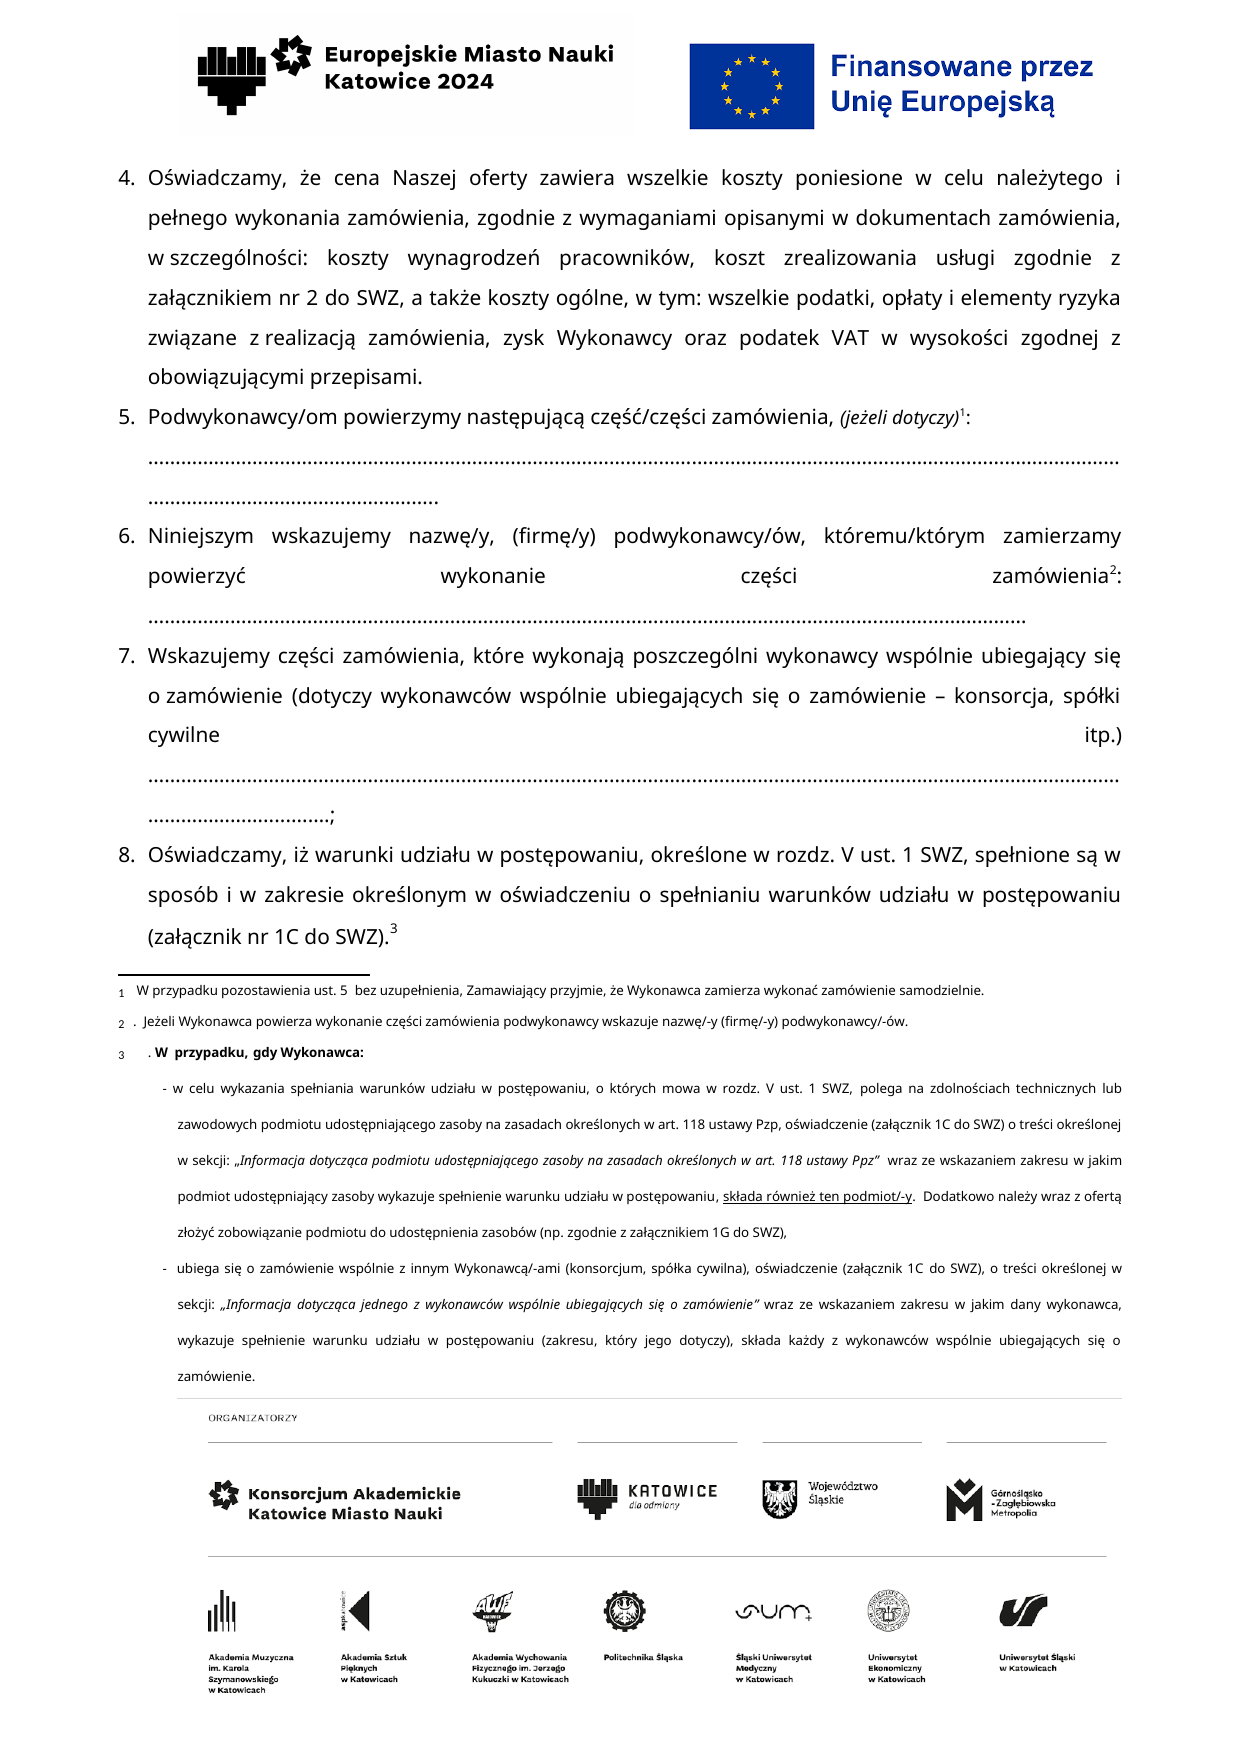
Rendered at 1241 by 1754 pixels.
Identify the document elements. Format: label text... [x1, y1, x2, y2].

subtitle Niniejszym wskazujemy nazwę/y, (firmę/y) podwykonawcy/ów, któremu/którym zamierzamy powierzyć wykonanie części zamówienia: …………………………………………………………………………………………………………………….……………………… [118, 522, 1122, 630]
picture [177, 14, 634, 136]
subtitle Wskazujemy części zamówienia, które wykonają poszczególni wykonawcy wspólnie ubiegający się o zamówienie (dotyczy wykonawców wspólnie ubiegających się o zamówienie – konsorcja, spółki cywilne itp.)………………………………………………………………………………………………………………………………………………………………………………........….; [118, 641, 1122, 829]
subtitle ………………………………………………………………………………………………………………………………………………………………………………………………………….. [148, 442, 1122, 510]
subtitle Oświadczamy, iż warunki udziału w postępowaniu, określone w rozdz. V ust. 1 SWZ, spełnione są w sposób i w zakresie określonym w oświadczeniu o spełnianiu warunków udziału w postępowaniu (załącznik nr 1C do SWZ). [118, 840, 1122, 951]
picture [177, 1401, 1123, 1712]
picture [682, 36, 1111, 136]
subtitle Podwykonawcy/om powierzymy następującą część/części zamówienia, (jeżeli dotyczy): [118, 402, 1122, 431]
subtitle Oświadczamy, że cena Naszej oferty zawiera wszelkie koszty poniesione w celu należytego i pełnego wykonania zamówienia, zgodnie z wymaganiami opisanymi w dokumentach zamówienia, w szczególności: koszty wynagrodzeń pracowników, koszt zrealizowania usługi zgodnie z załącznikiem nr 2 do SWZ, a także koszty ogólne, w tym: wszelkie podatki, opłaty i elementy ryzyka związane z realizacją zamówienia, zysk Wykonawcy oraz podatek VAT w wysokości zgodnej z obowiązującymi przepisami. [118, 163, 1122, 391]
